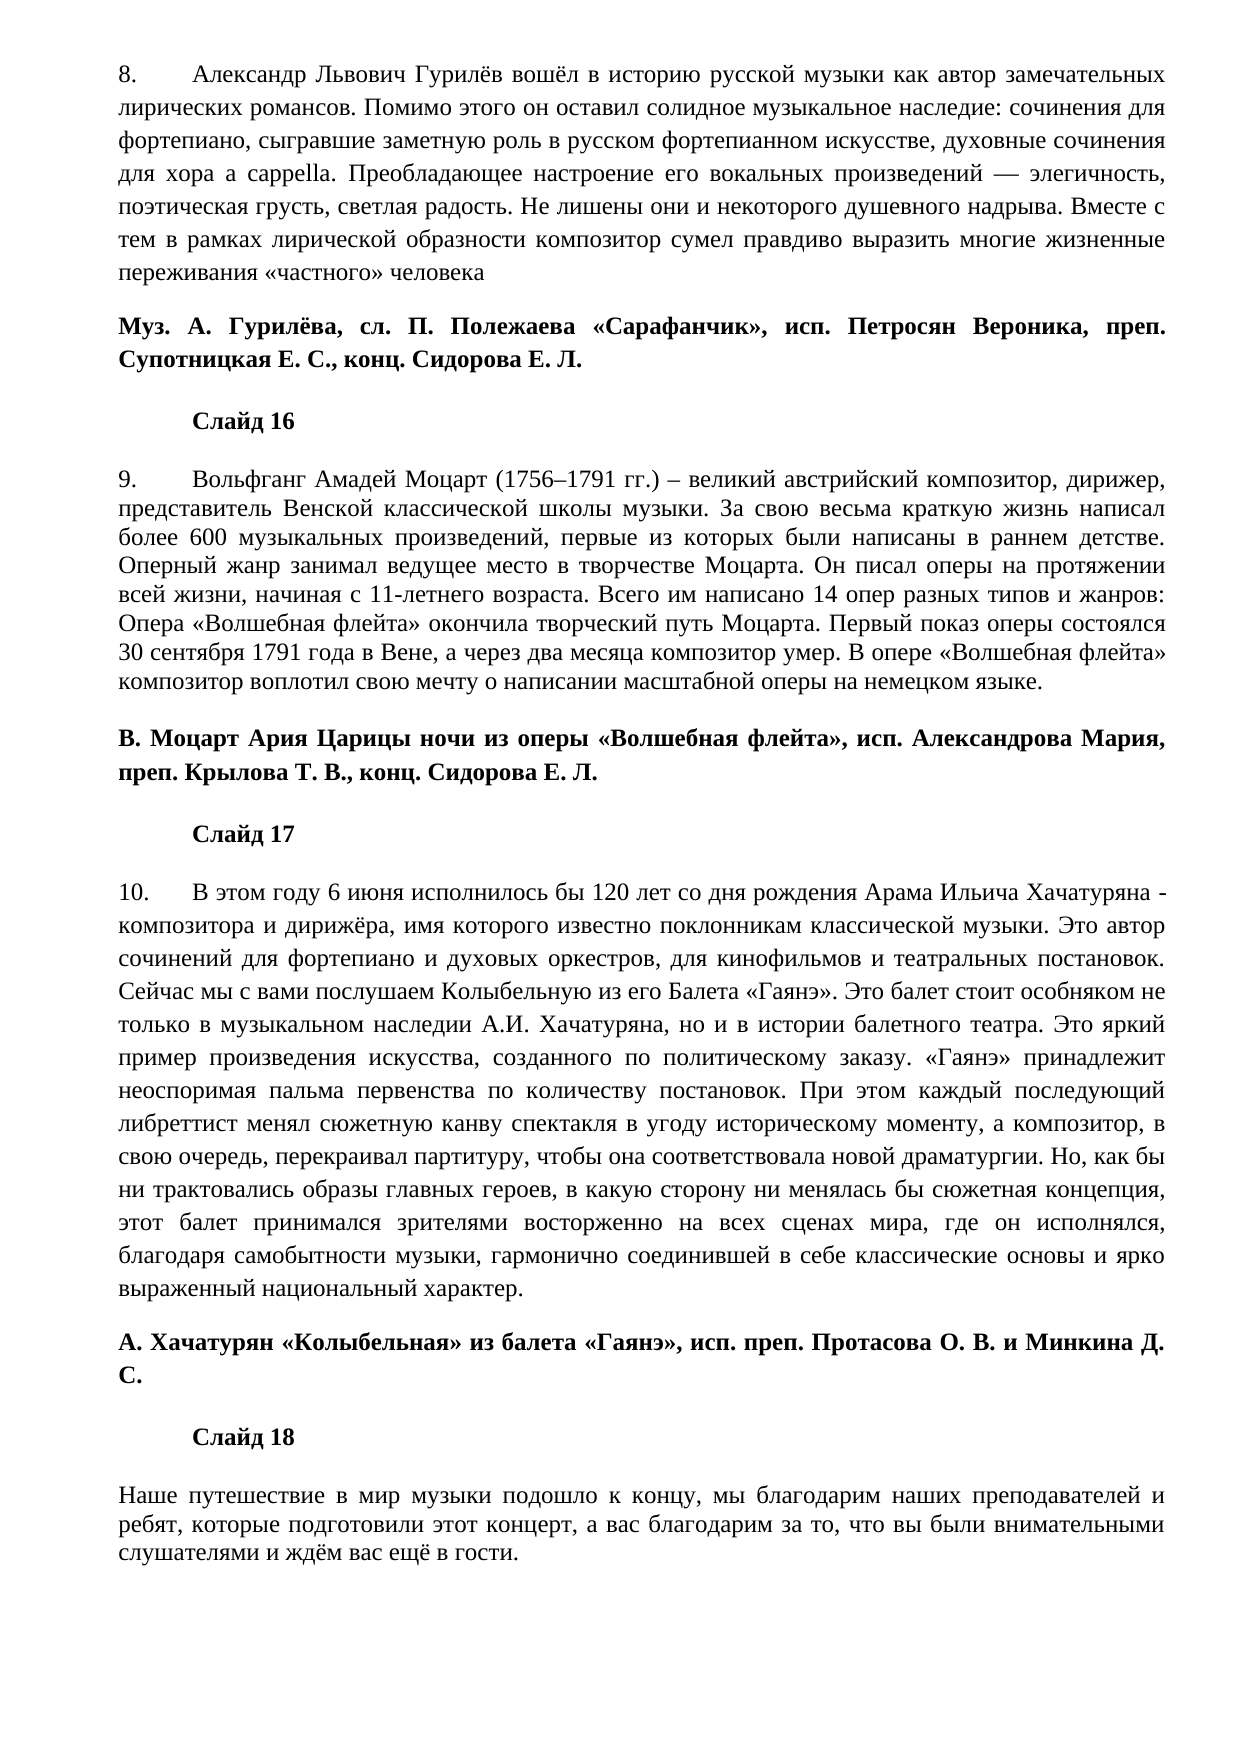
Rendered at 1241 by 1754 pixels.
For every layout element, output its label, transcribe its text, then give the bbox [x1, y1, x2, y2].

text Слайд 18 [118, 1422, 1167, 1451]
text Муз. А. Гурилëва, сл. П. Полежаева «Сарафанчик», исп. Петросян Вероника, преп. Супотницкая Е. С., конц. Сидорова Е. Л. [118, 311, 1167, 373]
list Александр Львович Гурилёв вошёл в историю русской музыки как автор замечательных лирических романсов. Помимо этого он оставил солидное музыкальное наследие: сочинения для фортепиано, сыгравшие заметную роль в русском фортепианном искусстве, духовные сочинения для хора a cappella. Преобладающее настроение его вокальных произведений — элегичность, поэтическая грусть, светлая радость. Не лишены они и некоторого душевного надрыва. Вместе с тем в рамках лирической образности композитор сумел правдиво выразить многие жизненные переживания «частного» человека [118, 154, 1167, 286]
text В. Моцарт Ария Царицы ночи из оперы «Волшебная флейта», исп. Александрова Мария, преп. Крылова Т. В., конц. Сидорова Е. Л. [118, 723, 1167, 785]
list Александр Львович Гурилёв вошёл в историю русской музыки как автор замечательных лирических романсов. Помимо этого он оставил солидное музыкальное наследие: сочинения для фортепиано, сыгравшие заметную роль в русском фортепианном искусстве, духовные сочинения для хора a cappella. Преобладающее настроение его вокальных произведений — элегичность, поэтическая грусть, светлая радость. Не лишены они и некоторого душевного надрыва. Вместе с тем в рамках лирической образности композитор сумел правдиво выразить многие жизненные переживания «частного» человека [118, 59, 1167, 92]
text Слайд 16 [118, 406, 1167, 435]
text 10. В этом году 6 июня исполнилось бы 120 лет со дня рождения Арама Ильича Хачатуряна - композитора и дирижёра, имя которого известно поклонникам классической музыки. Это автор сочинений для фортепиано и духовых оркестров, для кинофильмов и театральных постановок. Сейчас мы с вами послушаем Колыбельную из его Балета «Гаянэ». Это балет стоит особняком не только в музыкальном наследии А.И. Хачатуряна, но и в истории балетного театра. Это яркий пример произведения искусства, созданного по политическому заказу. «Гаянэ» принадлежит неоспоримая пальма первенства по количеству постановок. При этом каждый последующий либреттист менял сюжетную канву спектакля в угоду историческому моменту, а композитор, в свою очередь, перекраивал партитуру, чтобы она соответствовала новой драматургии. Но, как бы ни трактовались образы главных героев, в какую сторону ни менялась бы сюжетная концепция, этот балет принимался зрителями восторженно на всех сценах мира, где он исполнялся, благодаря самобытности музыки, гармонично соединившей в себе классические основы и ярко выраженный национальный характер. [118, 877, 1167, 1302]
text А. Хачатурян «Колыбельная» из балета «Гаянэ», исп. преп. Протасова О. В. и Минкина Д. С. [118, 1327, 1167, 1388]
list Вольфганг Амадей Моцарт (1756–1791 гг.) – великий австрийский композитор, дирижер, представитель Венской классической школы музыки. За свою весьма краткую жизнь написал более 600 музыкальных произведений, первые из которых были написаны в раннем детстве. Оперный жанр занимал ведущее место в творчестве Моцарта. Он писал оперы на протяжении всей жизни, начиная с 11-летнего возраста. Всего им написано 14 опер разных типов и жанров: Опера «Волшебная флейта» окончила творческий путь Моцарта. Первый показ оперы состоялся 30 сентября 1791 года в Вене, а через два месяца композитор умер. В опере «Волшебная флейта» композитор воплотил свою мечту о написании масштабной оперы на немецком языке. [118, 464, 1167, 695]
text Слайд 17 [118, 819, 1167, 847]
text Наше путешествие в мир музыки подошло к концу, мы благодарим наших преподавателей и ребят, которые подготовили этот концерт, а вас благодарим за то, что вы были внимательными слушателями и ждём вас ещё в гости. [118, 1480, 1167, 1566]
